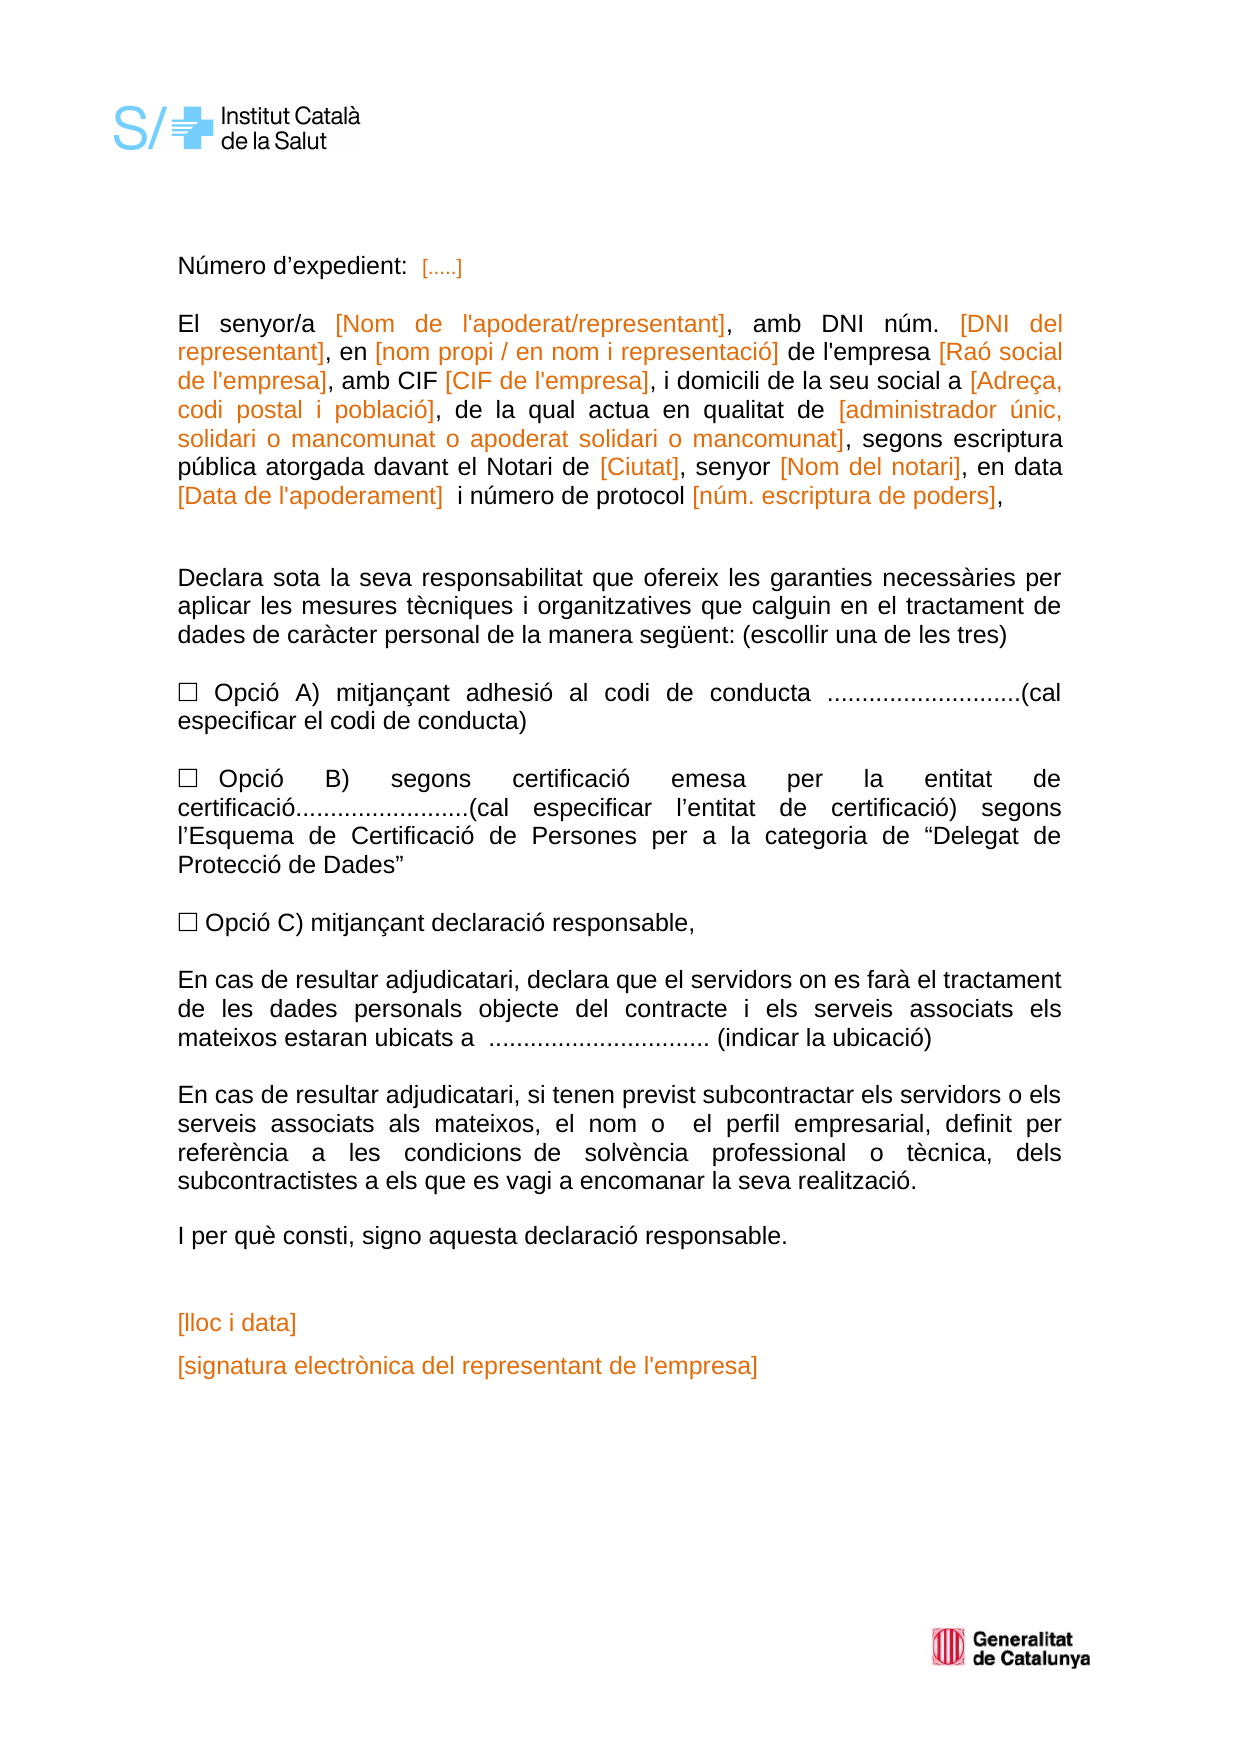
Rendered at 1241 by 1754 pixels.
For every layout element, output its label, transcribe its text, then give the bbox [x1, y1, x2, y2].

text [lloc i data] [177, 1308, 1063, 1336]
text Declara sota la seva responsabilitat que ofereix les garanties necessàries per aplicar les mesures tècniques i organitzatives que calguin en el tractament de dades de caràcter personal de la manera següent: (escollir una de les tres) [177, 562, 1063, 649]
picture [893, 1621, 1129, 1674]
text Número d’expedient: [.....] [177, 251, 1063, 280]
picture [112, 103, 363, 154]
text En cas de resultar adjudicatari, si tenen previst subcontractar els servidors o els serveis associats als mateixos, el nom o el perfil empresarial, definit per referència a les condicions de solvència professional o tècnica, dels subcontractistes a els que es vagi a encomanar la seva realització. [177, 1080, 1063, 1195]
text El senyor/a [Nom de l'apoderat/representant], amb DNI núm. [DNI del representant], en [nom propi / en nom i representació] de l'empresa [Raó social de l'empresa], amb CIF [CIF de l'empresa], i domicili de la seu social a [Adreça, codi postal i població], de la qual actua en qualitat de [administrador únic, solidari o mancomunat o apoderat solidari o mancomunat], segons escriptura pública atorgada davant el Notari de [Ciutat], senyor [Nom del notari], en data [Data de l'apoderament] i número de protocol [núm. escriptura de poders], [177, 308, 1063, 510]
text En cas de resultar adjudicatari, declara que el servidors on es farà el tractament de les dades personals objecte del contracte i els serveis associats els mateixos estaran ubicats a ................................ (indicar la ubicació) [177, 965, 1063, 1051]
text 🞎 Opció B) segons certificació emesa per la entitat de certificació.........................(cal especificar l’entitat de certificació) segons l’Esquema de Certificació de Persones per a la categoria de “Delegat de Protecció de Dades” [177, 764, 1063, 879]
text I per què consti, signo aquesta declaració responsable. [177, 1221, 1063, 1250]
text 🞎 Opció A) mitjançant adhesió al codi de conducta ............................(cal especificar el codi de conducta) [177, 677, 1063, 735]
text [signatura electrònica del representant de l'empresa] [177, 1351, 1063, 1379]
text 🞎 Opció C) mitjançant declaració responsable, [177, 907, 1063, 936]
